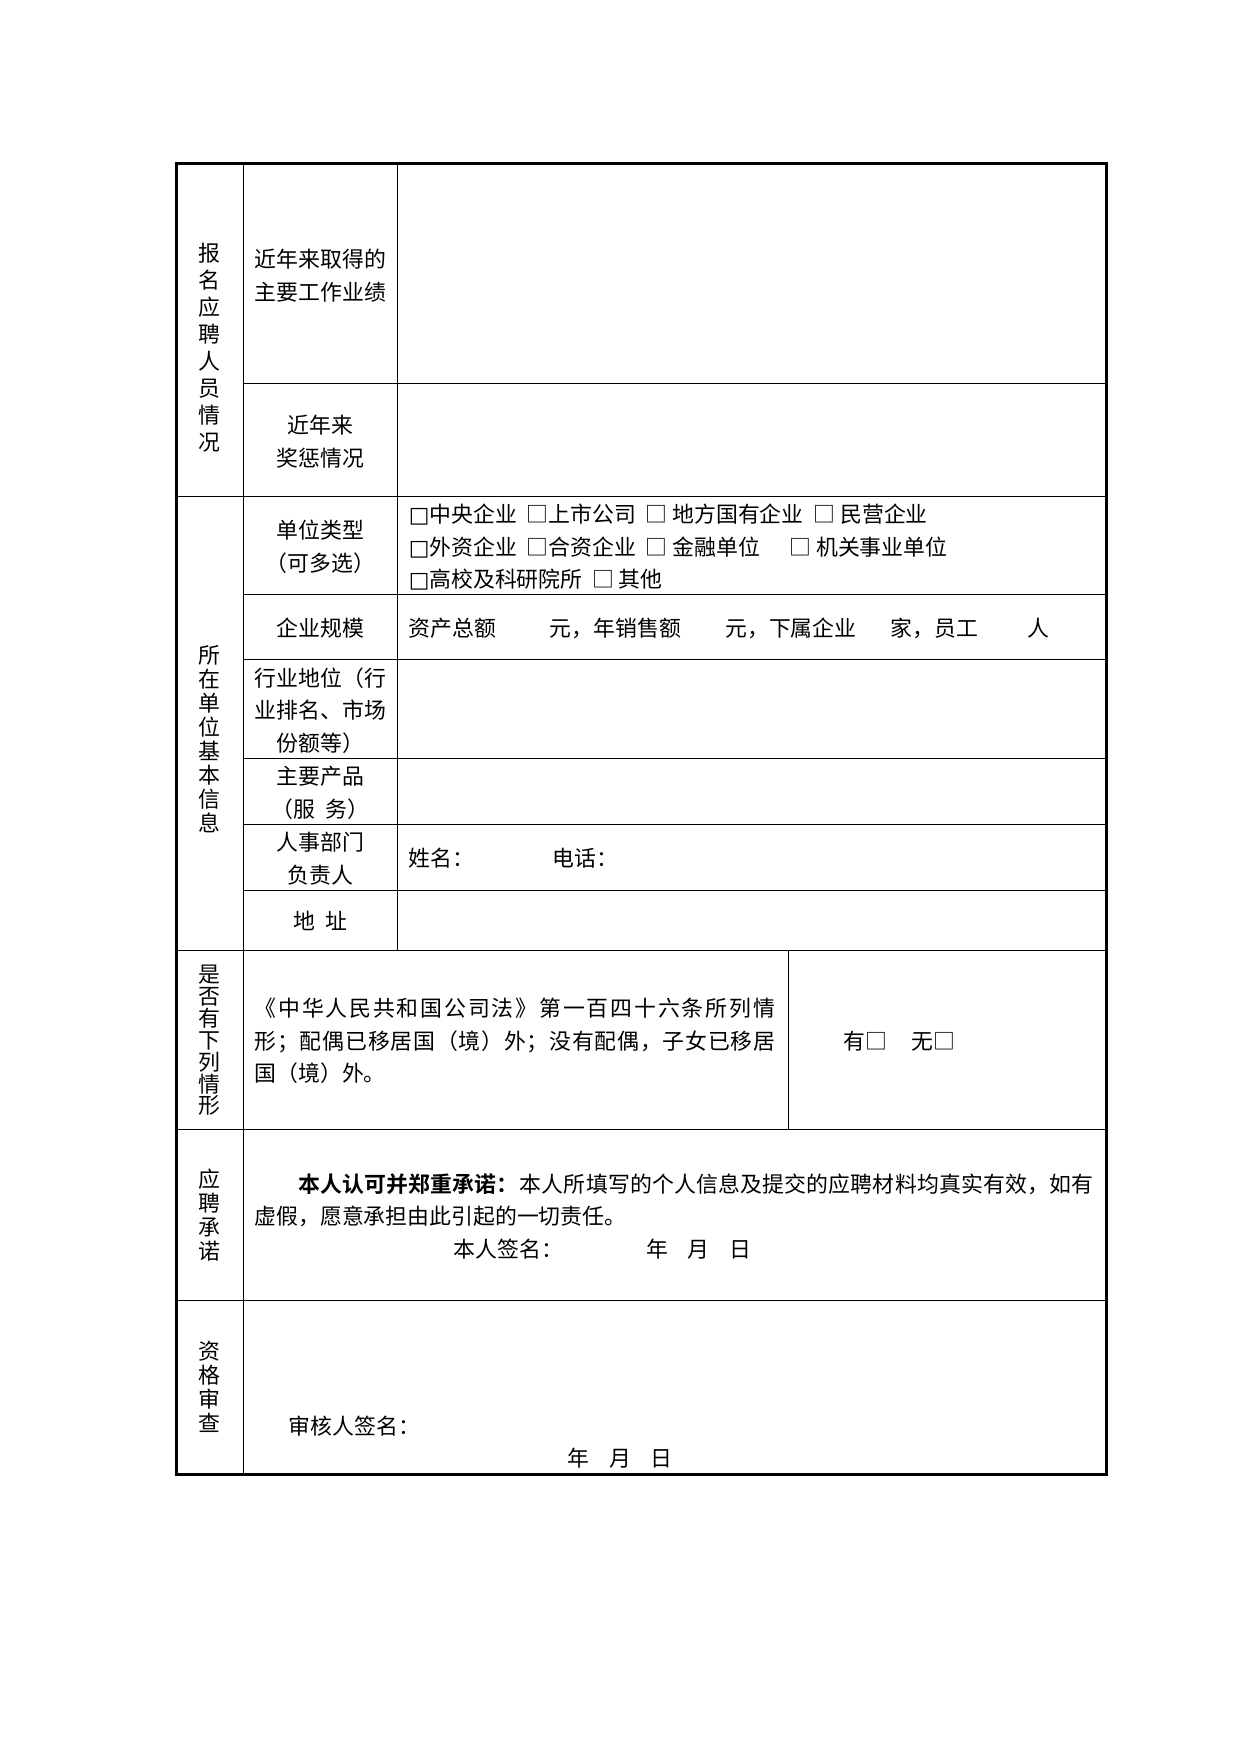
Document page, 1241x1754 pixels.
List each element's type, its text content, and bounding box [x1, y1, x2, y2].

table_cell □中央企业 □上市公司 □ 地方国有企业 □ 民营企业 □外资企业 □合资企业 □ 金融单位 □ 机关事业单位 □高校及科研院所 □ 其他 [398, 497, 1105, 594]
table_cell 本人认可并郑重承诺：本人所填写的个人信息及提交的应聘材料均真实有效，如有虚假，愿意承担由此引起的一切责任。 本人签名： 年 月 日 [244, 1130, 1105, 1300]
table_cell 地 址 [244, 891, 397, 949]
table_cell 近年来取得的主要工作业绩 [244, 165, 397, 383]
table_cell [398, 384, 1105, 496]
table_cell 有□ 无□ [789, 951, 1105, 1129]
table_cell [398, 891, 1105, 949]
table_cell 是否有下列情形 [178, 951, 243, 1129]
table_cell 单位类型 （可多选） [244, 497, 397, 594]
table_cell 资产总额 元，年销售额 元，下属企业 家，员工 人 [398, 595, 1105, 659]
table_cell 近年来 奖惩情况 [244, 384, 397, 496]
table_cell 资格审查 [178, 1301, 243, 1473]
table_cell 报 名 应 聘 人 员 情 况 [178, 165, 243, 496]
table_cell [398, 660, 1105, 758]
table_cell [398, 165, 1105, 383]
table_cell 姓名： 电话： [398, 825, 1105, 890]
table_cell [398, 759, 1105, 824]
table_cell 主要产品 （服 务） [244, 759, 397, 824]
table_cell 人事部门 负责人 [244, 825, 397, 890]
table_cell 行业地位（行业排名、市场份额等） [244, 660, 397, 758]
table_cell 审核人签名： 年 月 日 [244, 1301, 1105, 1473]
table_cell 应聘承诺 [178, 1130, 243, 1300]
table_cell 企业规模 [244, 595, 397, 659]
table_cell 所在单位基本信息 [178, 497, 243, 949]
table_cell 《中华人民共和国公司法》第一百四十六条所列情形；配偶已移居国（境）外；没有配偶，子女已移居国（境）外。 [244, 951, 788, 1129]
